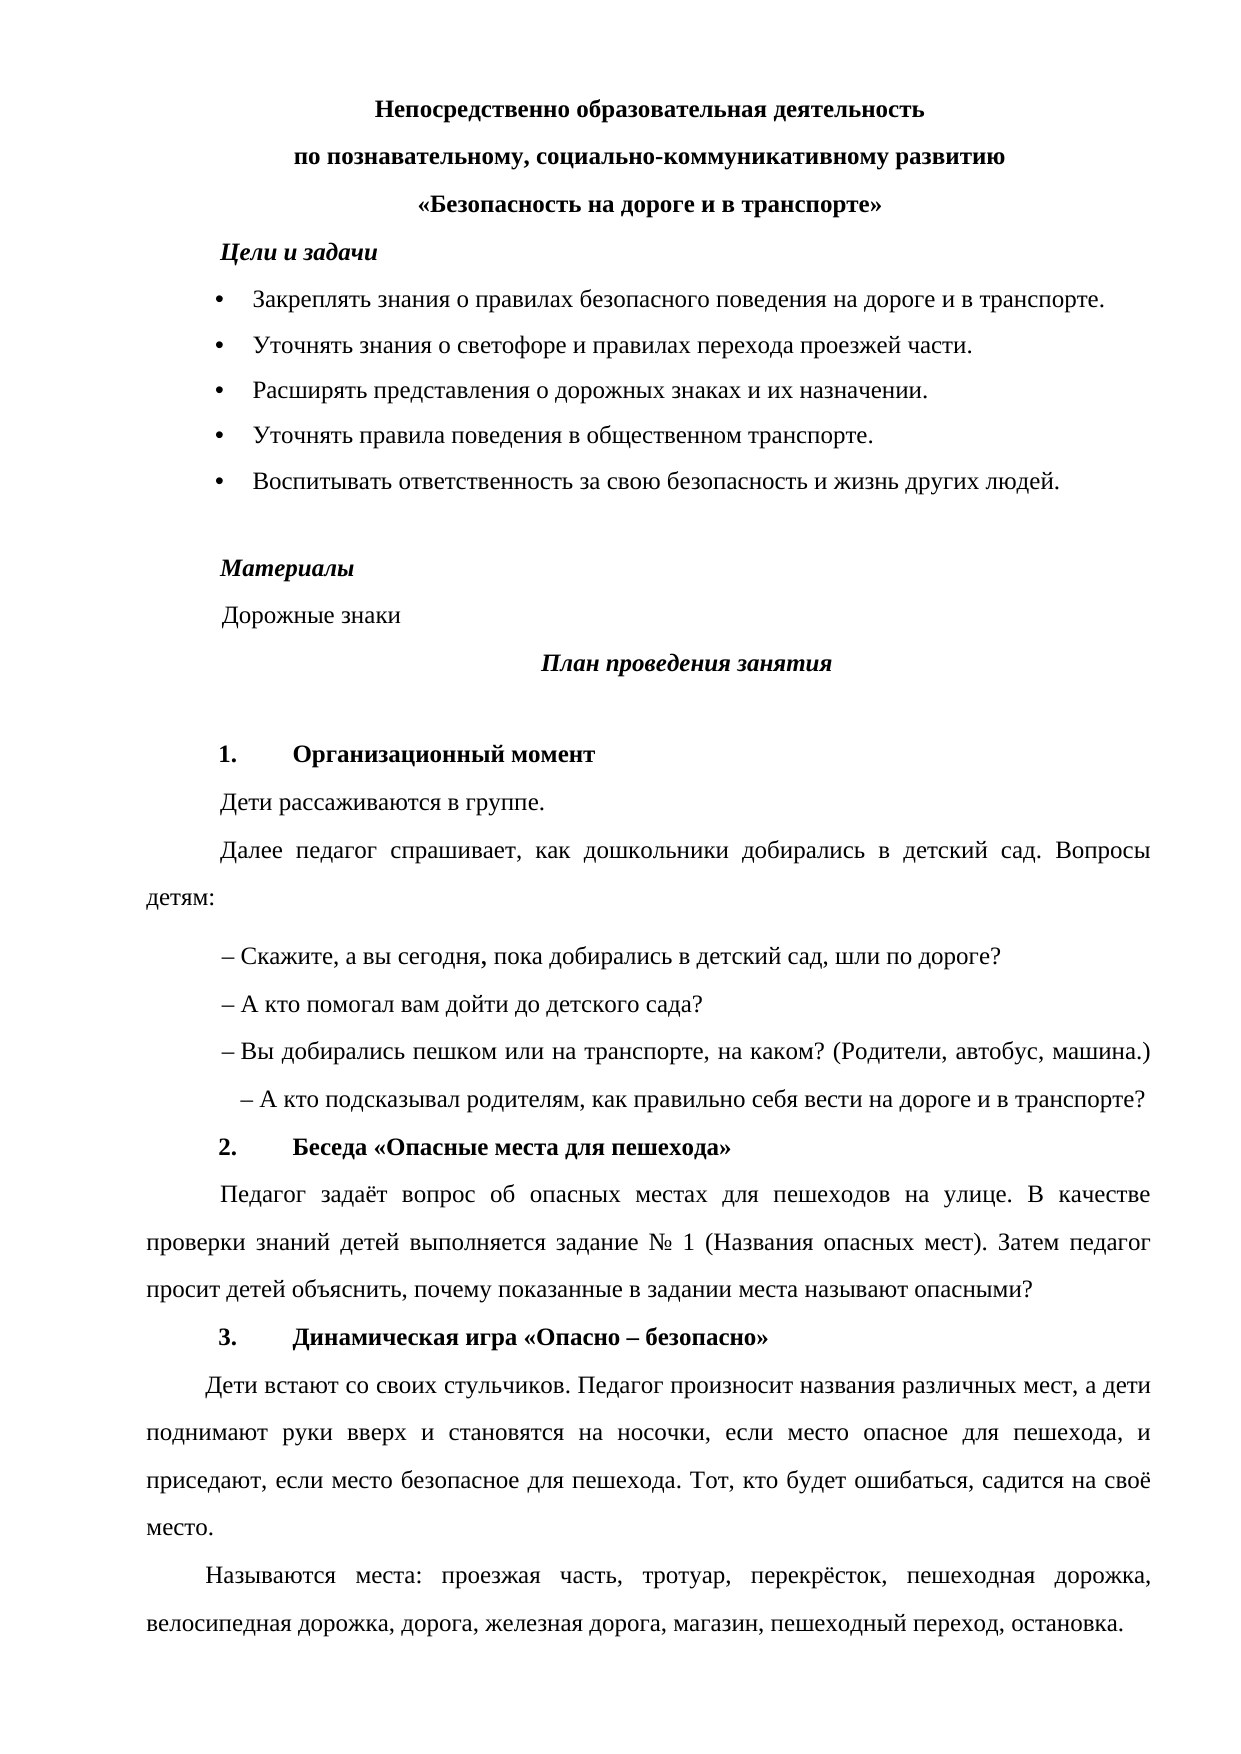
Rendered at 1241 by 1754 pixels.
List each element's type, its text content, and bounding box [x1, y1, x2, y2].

list Уточнять правила поведения в общественном транспорте. [215, 420, 1152, 449]
list Расширять представления о дорожных знаках и их назначении. [215, 375, 1152, 404]
text Далее педагог спрашивает, как дошкольники добирались в детский сад. Вопросы детям: [146, 835, 1152, 911]
text Дети рассаживаются в группе. [146, 787, 1152, 816]
subtitle 2. Беседа «Опасные места для пешехода» [148, 1132, 1152, 1160]
subtitle Материалы [220, 553, 1152, 582]
list Вы добирались пешком или на транспорте, на каком? (Родители, автобус, машина.) – А кто подсказывал родителям, как правильно себя вести на дороге и в транспорте? [222, 1036, 1152, 1112]
text Педагог задаёт вопрос об опасных местах для пешеходов на улице. В качестве проверки знаний детей выполняется задание № 1 (Названия опасных мест). Затем педагог просит детей объяснить, почему показанные в задании места называют опасными? [146, 1179, 1152, 1303]
list Уточнять знания о светофоре и правилах перехода проезжей части. [215, 329, 1152, 358]
list Воспитывать ответственность за свою безопасность и жизнь других людей. [215, 466, 1152, 495]
text Называются места: проезжая часть, тротуар, перекрёсток, пешеходная дорожка, велосипедная дорожка, дорога, железная дорога, магазин, пешеходный переход, остановка. [146, 1560, 1152, 1637]
list А кто помогал вам дойти до детского сада? [222, 989, 1152, 1017]
text «Безопасность на дороге и в транспорте» [148, 189, 1152, 218]
text по познавательному, социально-коммуникативному развитию [148, 141, 1151, 170]
text Дети встают со своих стульчиков. Педагог произносит названия различных мест, а дети поднимают руки вверх и становятся на носочки, если место опасное для пешехода, и приседают, если место безопасное для пешехода. Тот, кто будет ошибаться, садится на своё место. [146, 1370, 1152, 1541]
list Закреплять знания о правилах безопасного поведения на дороге и в транспорте. [215, 284, 1152, 313]
text План проведения занятия [221, 648, 1152, 677]
subtitle Цели и задачи [220, 237, 1152, 265]
subtitle 1. Организационный момент [148, 739, 1152, 768]
subtitle 3. Динамическая игра «Опасно – безопасно» [148, 1322, 1152, 1351]
text Дорожные знаки [222, 600, 1152, 629]
list Скажите, а вы сегодня, пока добирались в детский сад, шли по дороге? [222, 937, 1152, 970]
text Непосредственно образовательная деятельность [148, 94, 1152, 123]
